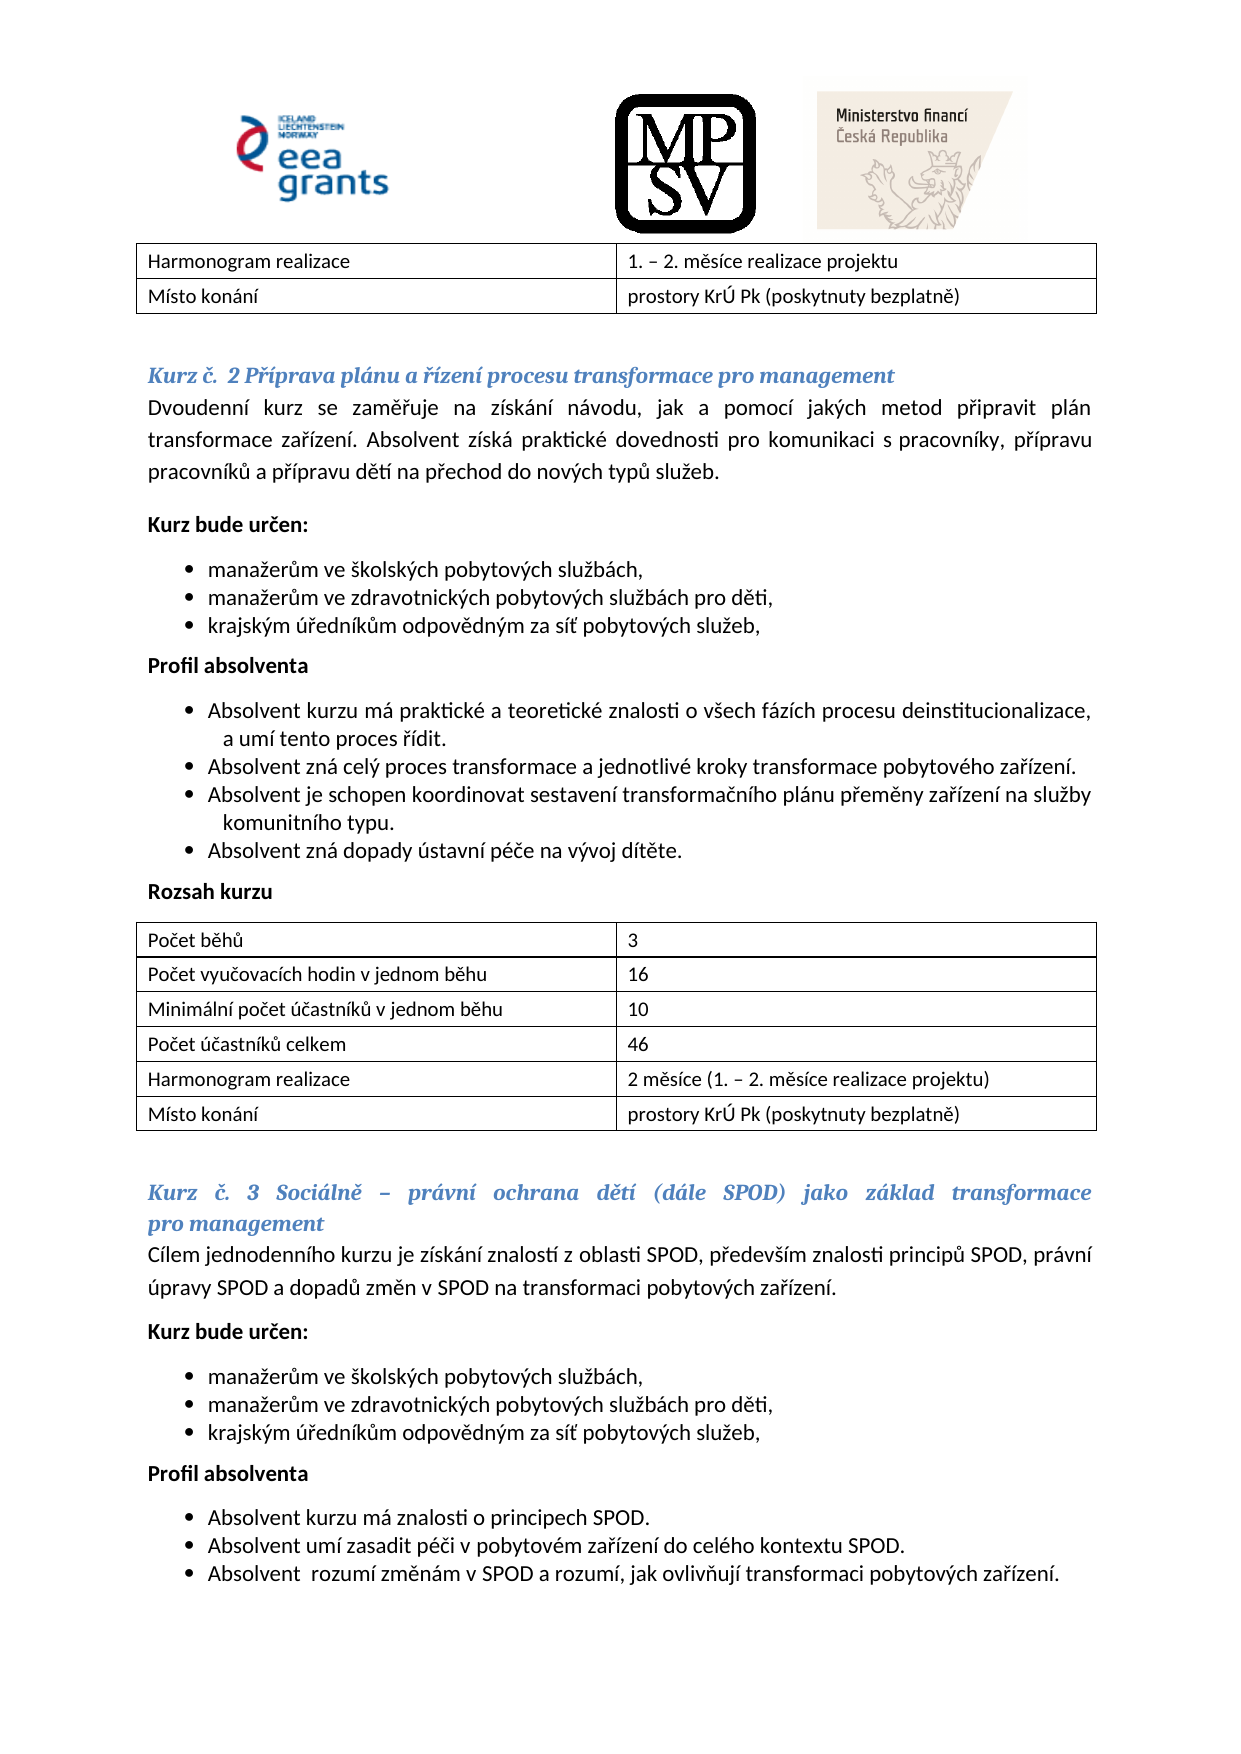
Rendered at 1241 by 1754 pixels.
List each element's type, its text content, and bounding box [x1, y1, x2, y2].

text Cílem jednodenního kurzu je získání znalostí z oblasti SPOD, především znalosti principů SPOD, právní úpravy SPOD a dopadů změn v SPOD na transformaci pobytových zařízení. [148, 1241, 1093, 1301]
list Absolvent zná dopady ústavní péče na vývoj dítěte. [185, 836, 1093, 864]
list manažerům ve školských pobytových službách, [185, 1362, 1093, 1390]
table_cell 10 [617, 992, 1096, 1026]
list manažerům ve zdravotnických pobytových službách pro děti, [185, 583, 1093, 611]
list Absolvent kurzu má praktické a teoretické znalosti o všech fázích procesu deinstitucionalizace, a umí tento proces řídit. [185, 696, 1093, 752]
list Absolvent rozumí změnám v SPOD a rozumí, jak ovlivňují transformaci pobytových zařízení. [185, 1559, 1093, 1587]
table_cell prostory KrÚ Pk (poskytnuty bezplatně) [617, 279, 1096, 313]
table_cell 2 měsíce (1. – 2. měsíce realizace projektu) [617, 1062, 1096, 1096]
picture [802, 76, 1028, 243]
table_cell Počet účastníků celkem [137, 1027, 616, 1061]
table_cell 16 [617, 958, 1096, 991]
list Absolvent zná celý proces transformace a jednotlivé kroky transformace pobytového zařízení. [185, 752, 1093, 780]
text Dvoudenní kurz se zaměřuje na získání návodu, jak a pomocí jakých metod připravit plán transformace zařízení. Absolvent získá praktické dovednosti pro komunikaci s pracovníky, přípravu pracovníků a přípravu dětí na přechod do nových typů služeb. [148, 393, 1093, 485]
text Kurz bude určen: [148, 510, 1093, 538]
table_cell Harmonogram realizace [137, 1062, 616, 1096]
text Rozsah kurzu [148, 877, 1093, 905]
table_cell 46 [617, 1027, 1096, 1061]
table_header Počet běhů [137, 923, 616, 956]
subtitle Kurz č. 2 Příprava plánu a řízení procesu transformace pro management [148, 363, 1093, 389]
table_cell Místo konání [137, 1097, 616, 1130]
picture [212, 73, 413, 243]
list manažerům ve zdravotnických pobytových službách pro děti, [185, 1390, 1093, 1418]
text Profil absolventa [148, 1459, 1093, 1487]
list Absolvent je schopen koordinovat sestavení transformačního plánu přeměny zařízení na služby komunitního typu. [185, 780, 1093, 836]
table_header 3 [617, 923, 1096, 956]
list krajským úředníkům odpovědným za síť pobytových služeb, [185, 611, 1093, 639]
table_cell prostory KrÚ Pk (poskytnuty bezplatně) [617, 1097, 1096, 1130]
list Absolvent kurzu má znalosti o principech SPOD. [185, 1503, 1093, 1531]
picture [601, 85, 769, 243]
list Absolvent umí zasadit péči v pobytovém zařízení do celého kontextu SPOD. [185, 1531, 1093, 1559]
subtitle Kurz č. 3 Sociálně – právní ochrana dětí (dále SPOD) jako základ transformace pro management [148, 1180, 1093, 1237]
list manažerům ve školských pobytových službách, [185, 555, 1093, 583]
table_cell Minimální počet účastníků v jednom běhu [137, 992, 616, 1026]
text Kurz bude určen: [148, 1317, 1093, 1346]
table_cell Místo konání [137, 279, 616, 313]
text Profil absolventa [148, 652, 1093, 679]
table_cell 1. – 2. měsíce realizace projektu [617, 244, 1096, 278]
table_cell Počet vyučovacích hodin v jednom běhu [137, 958, 616, 991]
list krajským úředníkům odpovědným za síť pobytových služeb, [185, 1418, 1093, 1446]
table_cell Harmonogram realizace [137, 244, 616, 278]
